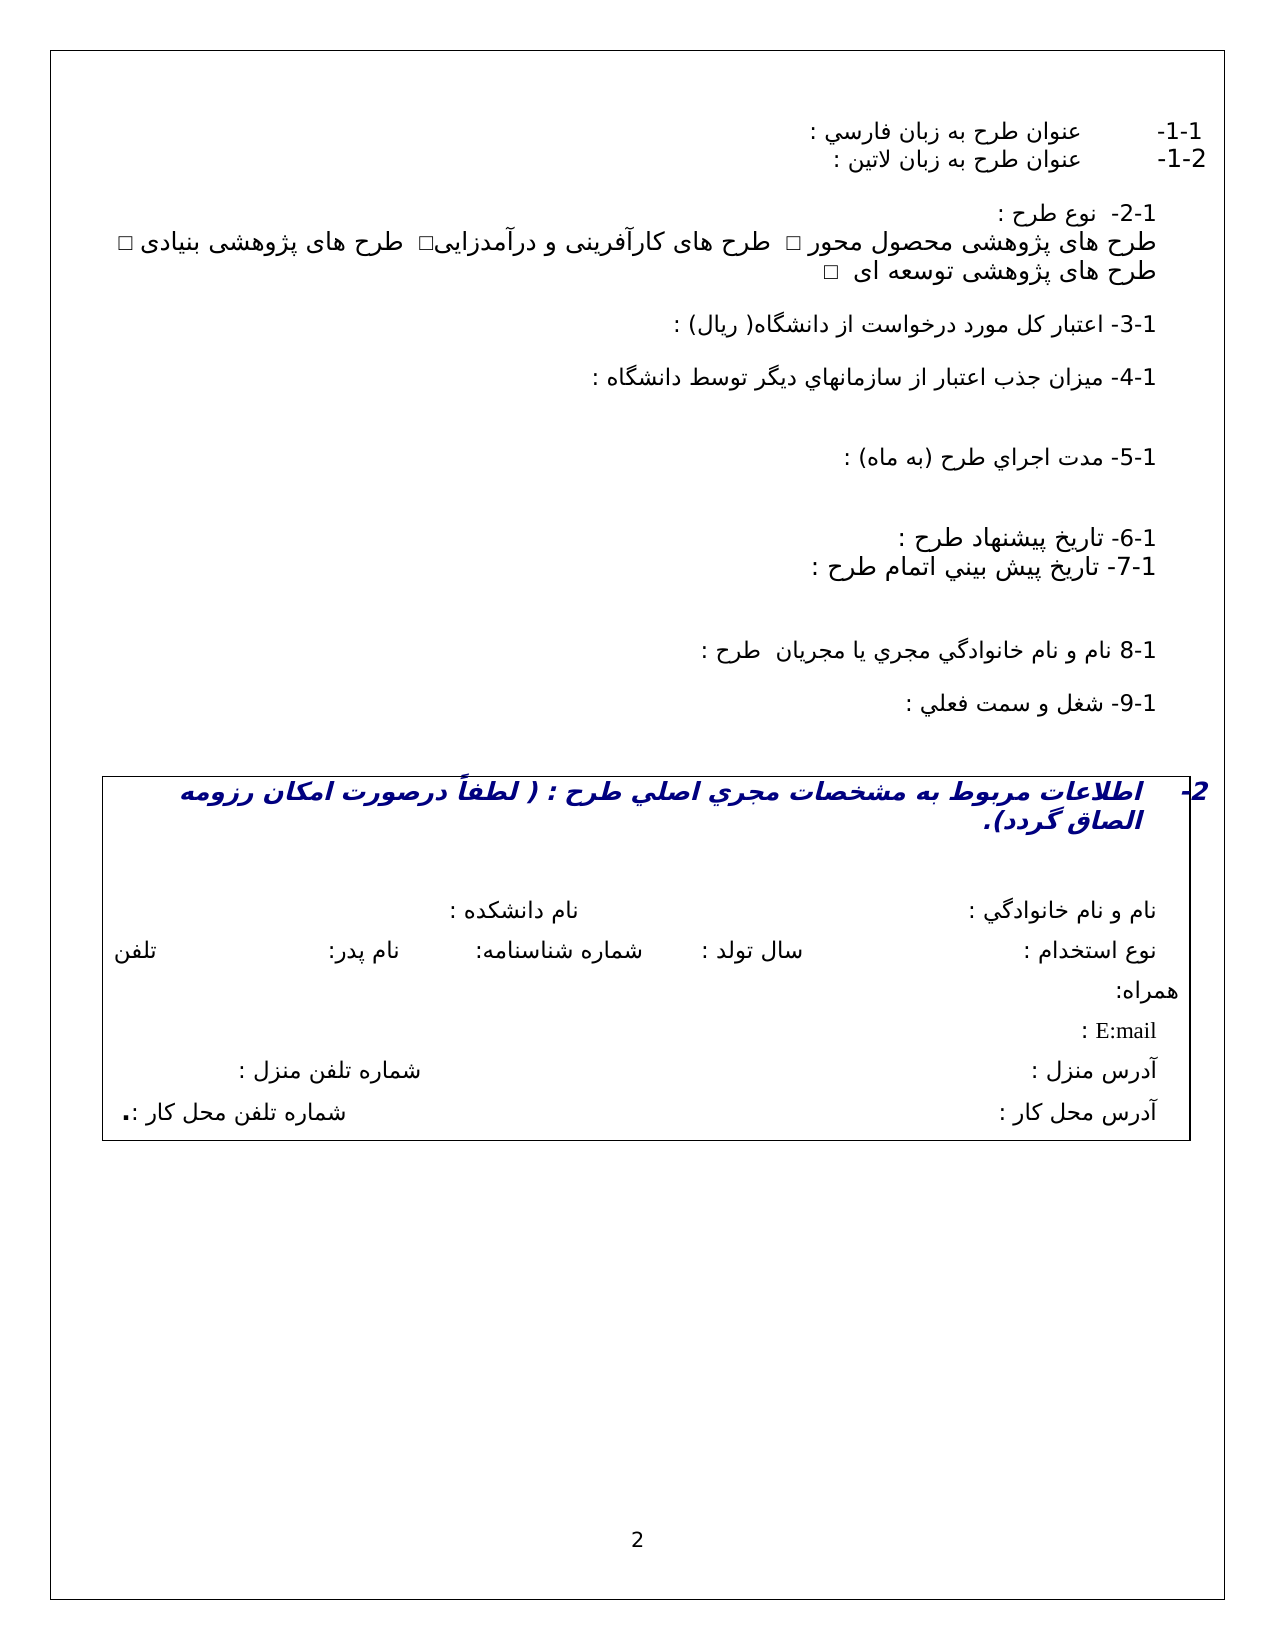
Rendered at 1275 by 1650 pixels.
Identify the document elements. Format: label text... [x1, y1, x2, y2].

text 4-1- ميزان جذب اعتبار از سازمانهاي ديگر توسط دانشگاه : [118, 364, 1157, 391]
text 6-1- تاريخ پيشنهاد طرح : [118, 523, 1157, 552]
table_header اطلاعات مربوط به مشخصات مجري اصلي طرح : ( لطفاً درصورت امكان رزومه الصاق گردد). نام و نام خانوادگي : نام دانشكده : نوع استخدام : سال تولد : شماره شناسنامه: نام پدر: تلفن همراه: E:mail : آدرس منزل :‌ شماره تلفن منزل : آدرس محل كار : شماره‌ تلفن محل كار :. [103, 777, 1189, 1140]
text 3-1- اعتبار كل مورد درخواست از دانشگاه( ريال) : [118, 312, 1157, 338]
text طرح های پژوهشی محصول محور □ طرح های کارآفرینی و درآمدزایی□ طرح های پژوهشی بنیادی □ طرح های پژوهشی توسعه ای □ [118, 227, 1157, 285]
text 2-1- نوع طرح : [118, 200, 1157, 227]
text 9-1- شغل و سمت فعلي :‌ [118, 690, 1157, 716]
text 5-1- مدت اجراي طرح (به ماه) : [118, 444, 1157, 471]
list عنوان طرح به زبان لاتین : [118, 145, 1157, 174]
list عنوان طرح به زبان فارسي : [118, 118, 1157, 145]
text 8-1 نام و نام خانوادگي مجري یا مجریان طرح : [118, 637, 1157, 663]
text 7-1- تاريخ پيش بيني اتمام طرح : [118, 552, 1157, 582]
